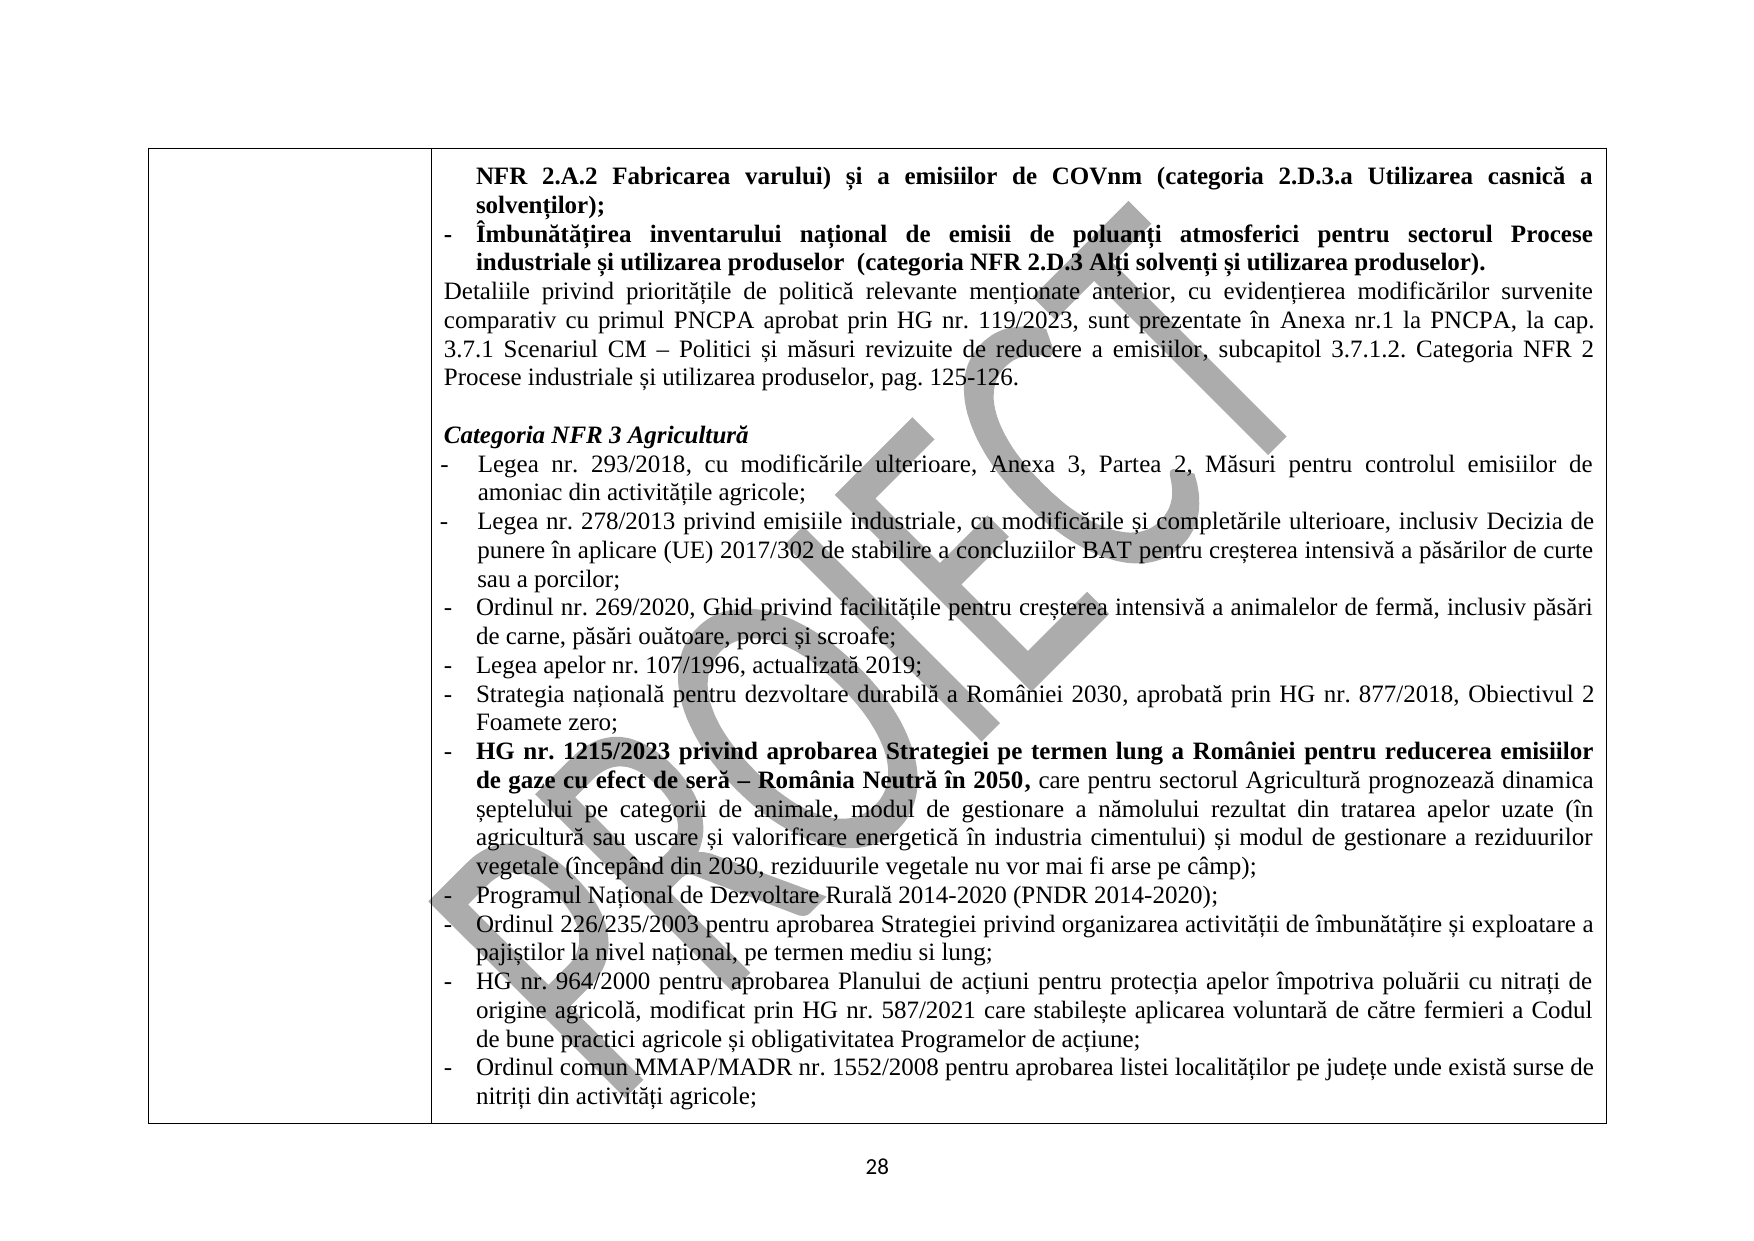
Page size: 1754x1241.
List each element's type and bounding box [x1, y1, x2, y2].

table_cell [149, 149, 431, 1122]
table_cell [432, 149, 1606, 1122]
